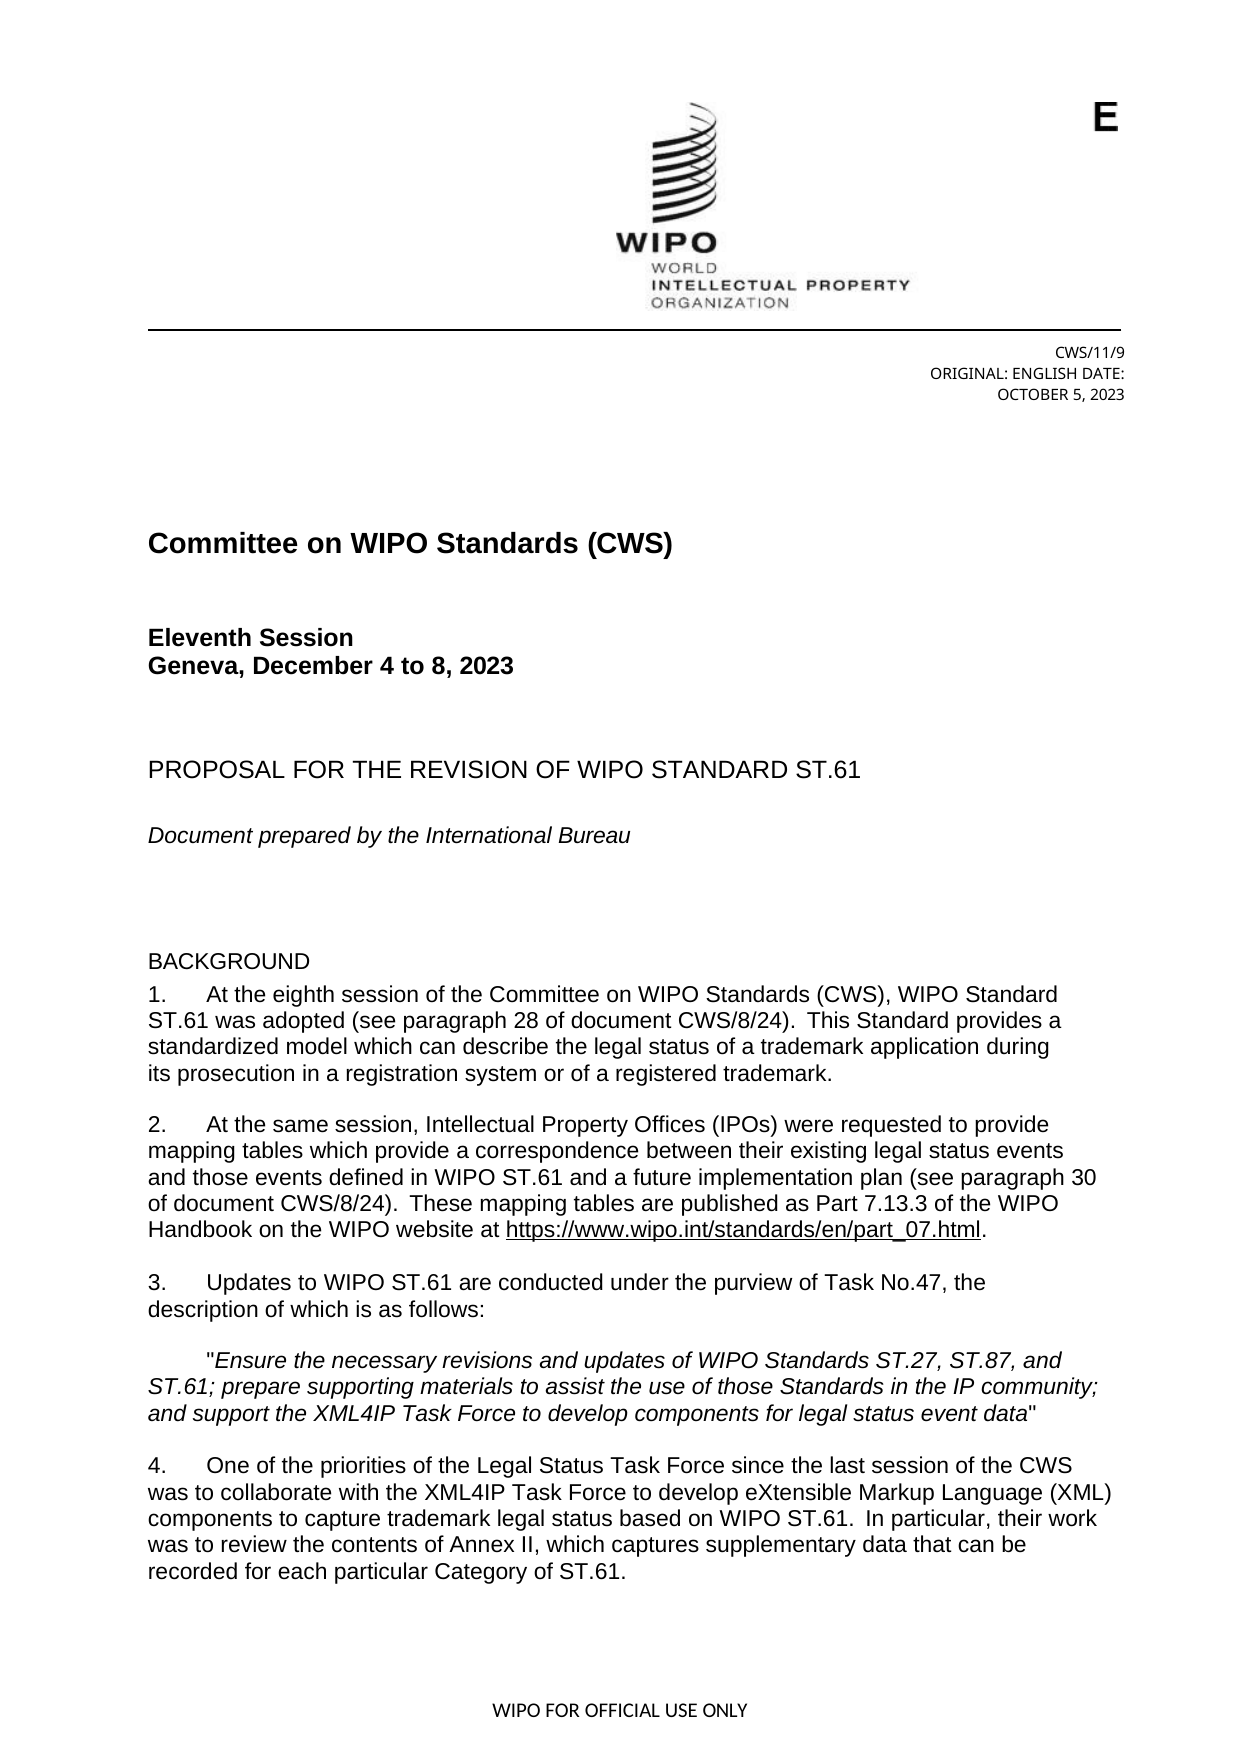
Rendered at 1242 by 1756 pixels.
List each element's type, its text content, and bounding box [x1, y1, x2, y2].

text Document prepared by the International Bureau [148, 822, 1135, 848]
picture [616, 102, 1118, 311]
text Eleventh Session [148, 623, 1135, 651]
list Updates to WIPO ST.61 are conducted under the purview of Task No.47, the description of which is as follows: [148, 1269, 1100, 1322]
title Committee on WIPO Standards (CWS) [148, 526, 1135, 560]
list At the same session, Intellectual Property Offices (IPOs) were requested to provide mapping tables which provide a correspondence between their existing legal status events and those events defined in WIPO ST.61 and a future implementation plan (see paragraph 30 of document CWS/8/24). These mapping tables are published as Part 7.13.3 of the WIPO Handbook on the WIPO website at https://www.wipo.int/standards/en/part_07.html. [148, 1111, 1105, 1243]
text Geneva, December 4 to 8, 2023 [148, 651, 1135, 680]
subtitle BACKGROUND [148, 948, 1135, 974]
text "Ensure the necessary revisions and updates of WIPO Standards ST.27, ST.87, and ST.61; prepare supporting materials to assist the use of those Standards in the IP community; and support the XML4IP Task Force to develop components for legal status event data" [148, 1347, 1126, 1426]
list One of the priorities of the Legal Status Task Force since the last session of the CWS was to collaborate with the XML4IP Task Force to develop eXtensible Markup Language (XML) components to capture trademark legal status based on WIPO ST.61. In particular, their work was to review the contents of Annex II, which captures supplementary data that can be recorded for each particular Category of ST.61. [148, 1452, 1115, 1584]
list At the eighth session of the Committee on WIPO Standards (CWS), WIPO Standard ST.61 was adopted (see paragraph 28 of document CWS/8/24). This Standard provides a standardized model which can describe the legal status of a trademark application during its prosecution in a registration system or of a registered trademark. [148, 981, 1076, 1086]
text PROPOSAL FOR THE REVISION OF WIPO STANDARD ST.61 [148, 755, 1135, 784]
text CWS/11/9 ORIGINAL: ENGLISH DATE: OCTOBER 5, 2023 [916, 342, 1125, 405]
